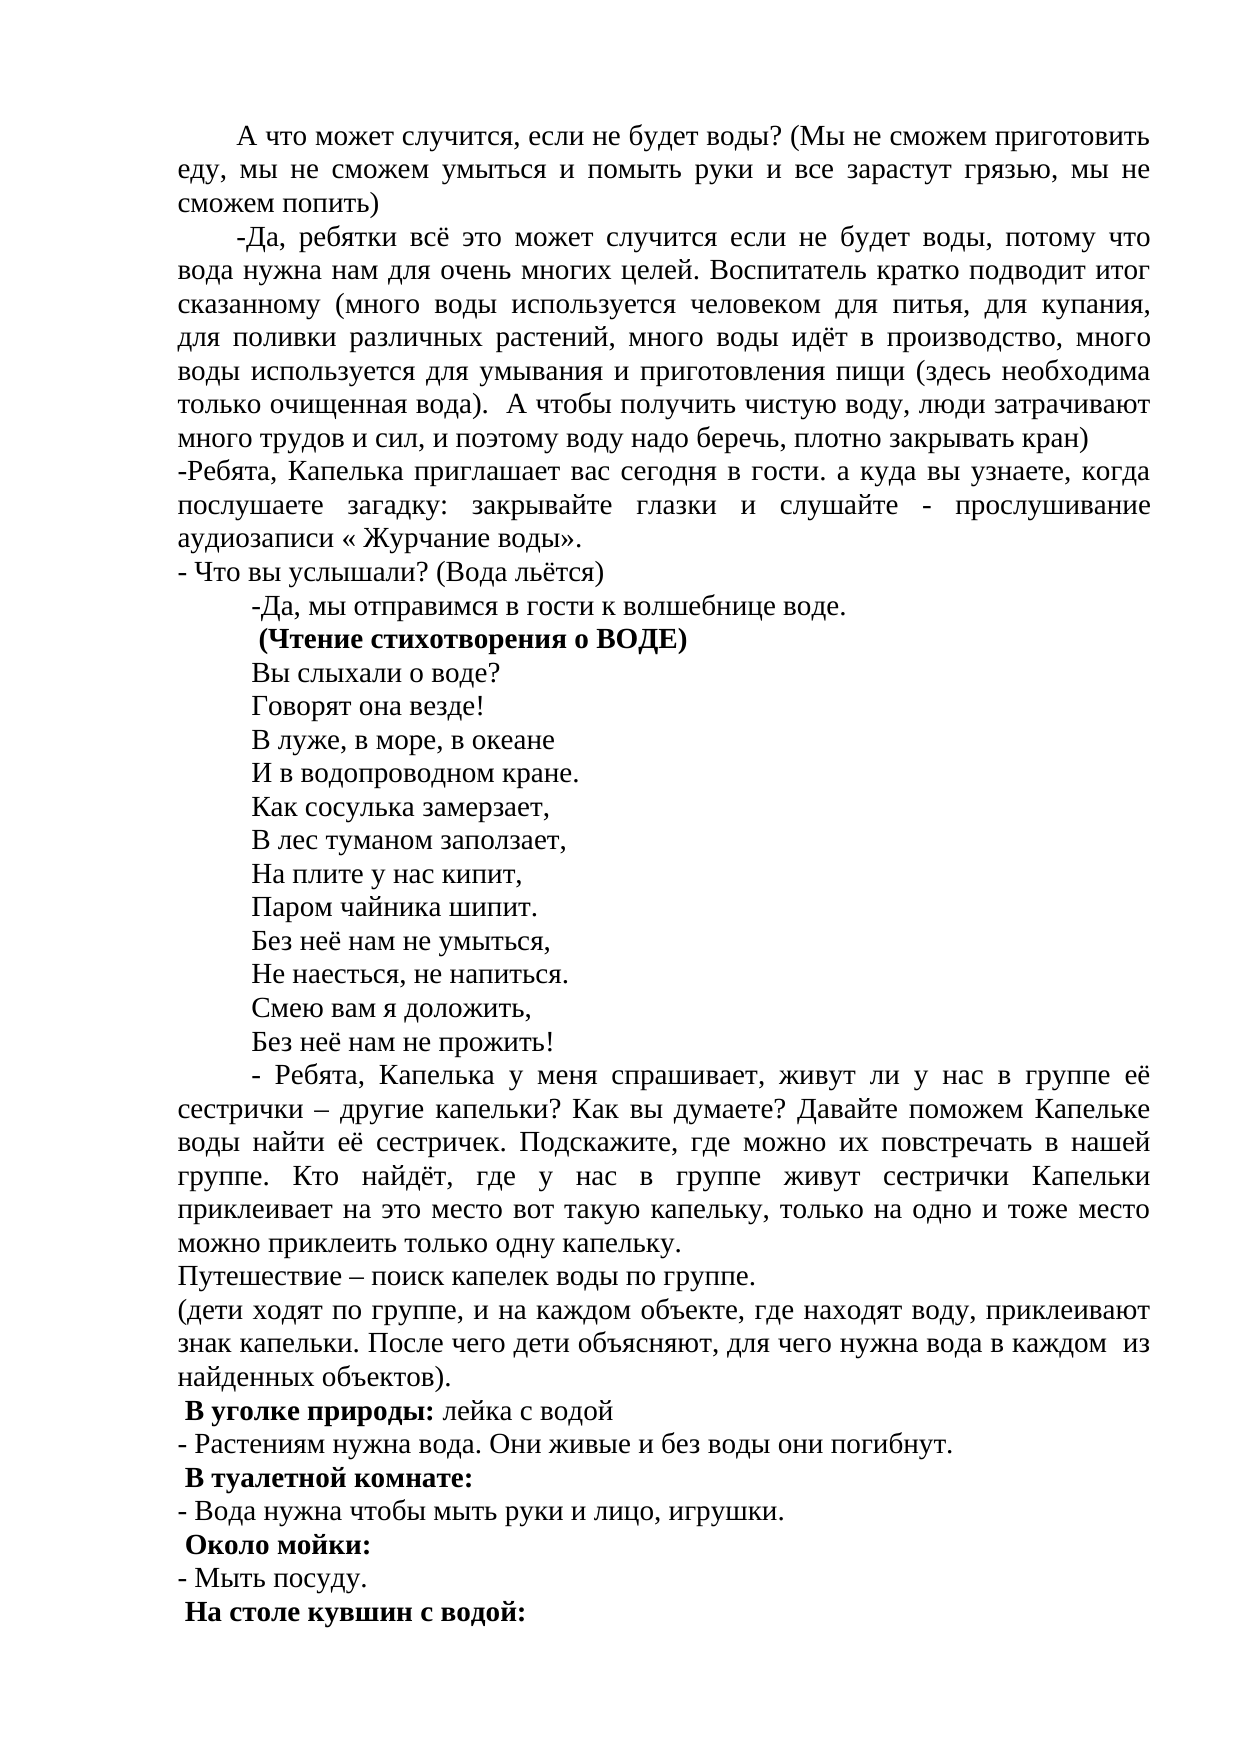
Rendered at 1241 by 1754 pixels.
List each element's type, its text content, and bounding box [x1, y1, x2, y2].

text - Вода нужна чтобы мыть руки и лицо, игрушки. [177, 1493, 1152, 1527]
text -Ребята, Капелька приглашает вас сегодня в гости. а куда вы узнаете, когда послушаете загадку: закрывайте глазки и слушайте - прослушивание аудиозаписи « Журчание воды». [177, 453, 1152, 554]
text А что может случится, если не будет воды? (Мы не сможем приготовить еду, мы не сможем умыться и помыть руки и все зарастут грязью, мы не сможем попить) [177, 118, 1152, 219]
text (дети ходят по группе, и на каждом объекте, где находят воду, приклеивают знак капельки. После чего дети объясняют, для чего нужна вода в каждом из найденных объектов). [177, 1292, 1152, 1393]
text -Да, мы отправимся в гости к волшебнице воде. [177, 588, 1152, 621]
text Путешествие – поиск капелек воды по группе. [177, 1258, 1152, 1292]
text На столе кувшин с водой: [177, 1594, 1152, 1627]
text - Что вы услышали? (Вода льётся) [177, 554, 1152, 588]
text Вы слыхали о воде? Говорят она везде! В луже, в море, в океане И в водопроводном кране. [251, 655, 1152, 789]
text - Мыть посуду. [177, 1560, 1152, 1594]
text -Да, ребятки всё это может случится если не будет воды, потому что вода нужна нам для очень многих целей. Воспитатель кратко подводит итог сказанному (много воды используется человеком для питья, для купания, для поливки различных растений, много воды идёт в производство, много воды используется для умывания и приготовления пищи (здесь необходима только очищенная вода). А чтобы получить чистую воду, люди затрачивают много трудов и сил, и поэтому воду надо беречь, плотно закрывать кран) [177, 219, 1152, 453]
text (Чтение стихотворения о ВОДЕ) [177, 621, 1152, 655]
text В туалетной комнате: [177, 1460, 1152, 1493]
text В уголке природы: лейка с водой [177, 1393, 1152, 1426]
text Как сосулька замерзает, В лес туманом заползает, На плите у нас кипит, Паром чайника шипит. [251, 789, 1152, 923]
text Без неё нам не умыться, Не наесться, не напиться. Смею вам я доложить, Без неё нам не прожить! [251, 923, 1152, 1057]
text - Ребята, Капелька у меня спрашивает, живут ли у нас в группе её сестрички – другие капельки? Как вы думаете? Давайте поможем Капельке воды найти её сестричек. Подскажите, где можно их повстречать в нашей группе. Кто найдёт, где у нас в группе живут сестрички Капельки приклеивает на это место вот такую капельку, только на одно и тоже место можно приклеить только одну капельку. [177, 1057, 1152, 1258]
text - Растениям нужна вода. Они живые и без воды они погибнут. [177, 1426, 1152, 1460]
text Около мойки: [177, 1527, 1152, 1560]
